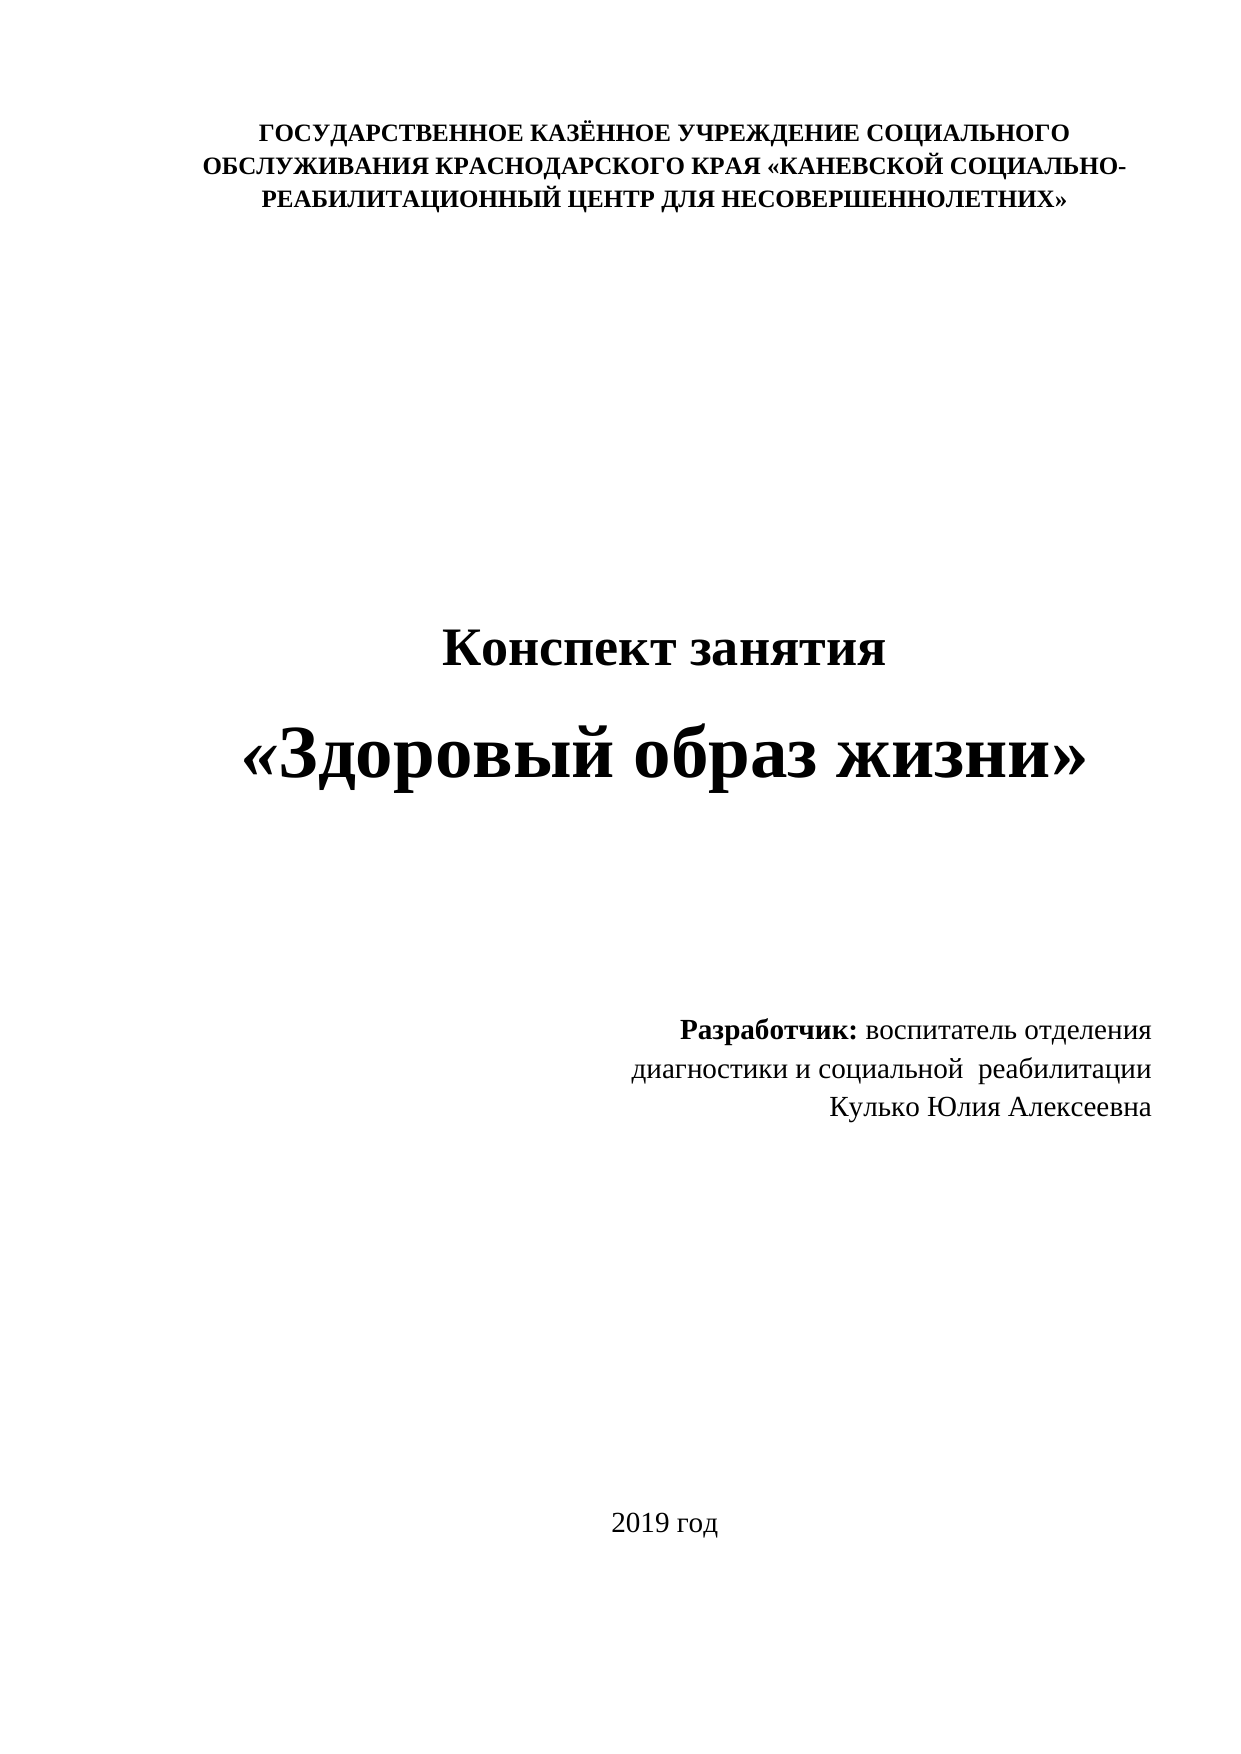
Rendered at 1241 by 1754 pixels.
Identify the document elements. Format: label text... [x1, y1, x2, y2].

text Конспект занятия [177, 615, 1152, 677]
text ГОСУДАРСТВЕННОЕ КАЗЁННОЕ УЧРЕЖДЕНИЕ СОЦИАЛЬНОГО ОБСЛУЖИВАНИЯ КРАСНОДАРСКОГО КРАЯ «КАНЕВСКОЙ СОЦИАЛЬНО-РЕАБИЛИТАЦИОННЫЙ ЦЕНТР ДЛЯ НЕСОВЕРШЕННОЛЕТНИХ» [177, 118, 1152, 213]
text 2019 год [177, 1505, 1152, 1538]
text «Здоровый образ жизни» [177, 707, 1152, 794]
text Разработчик: воспитатель отделения диагностики и социальной реабилитации Кулько Юлия Алексеевна [177, 1012, 1152, 1123]
